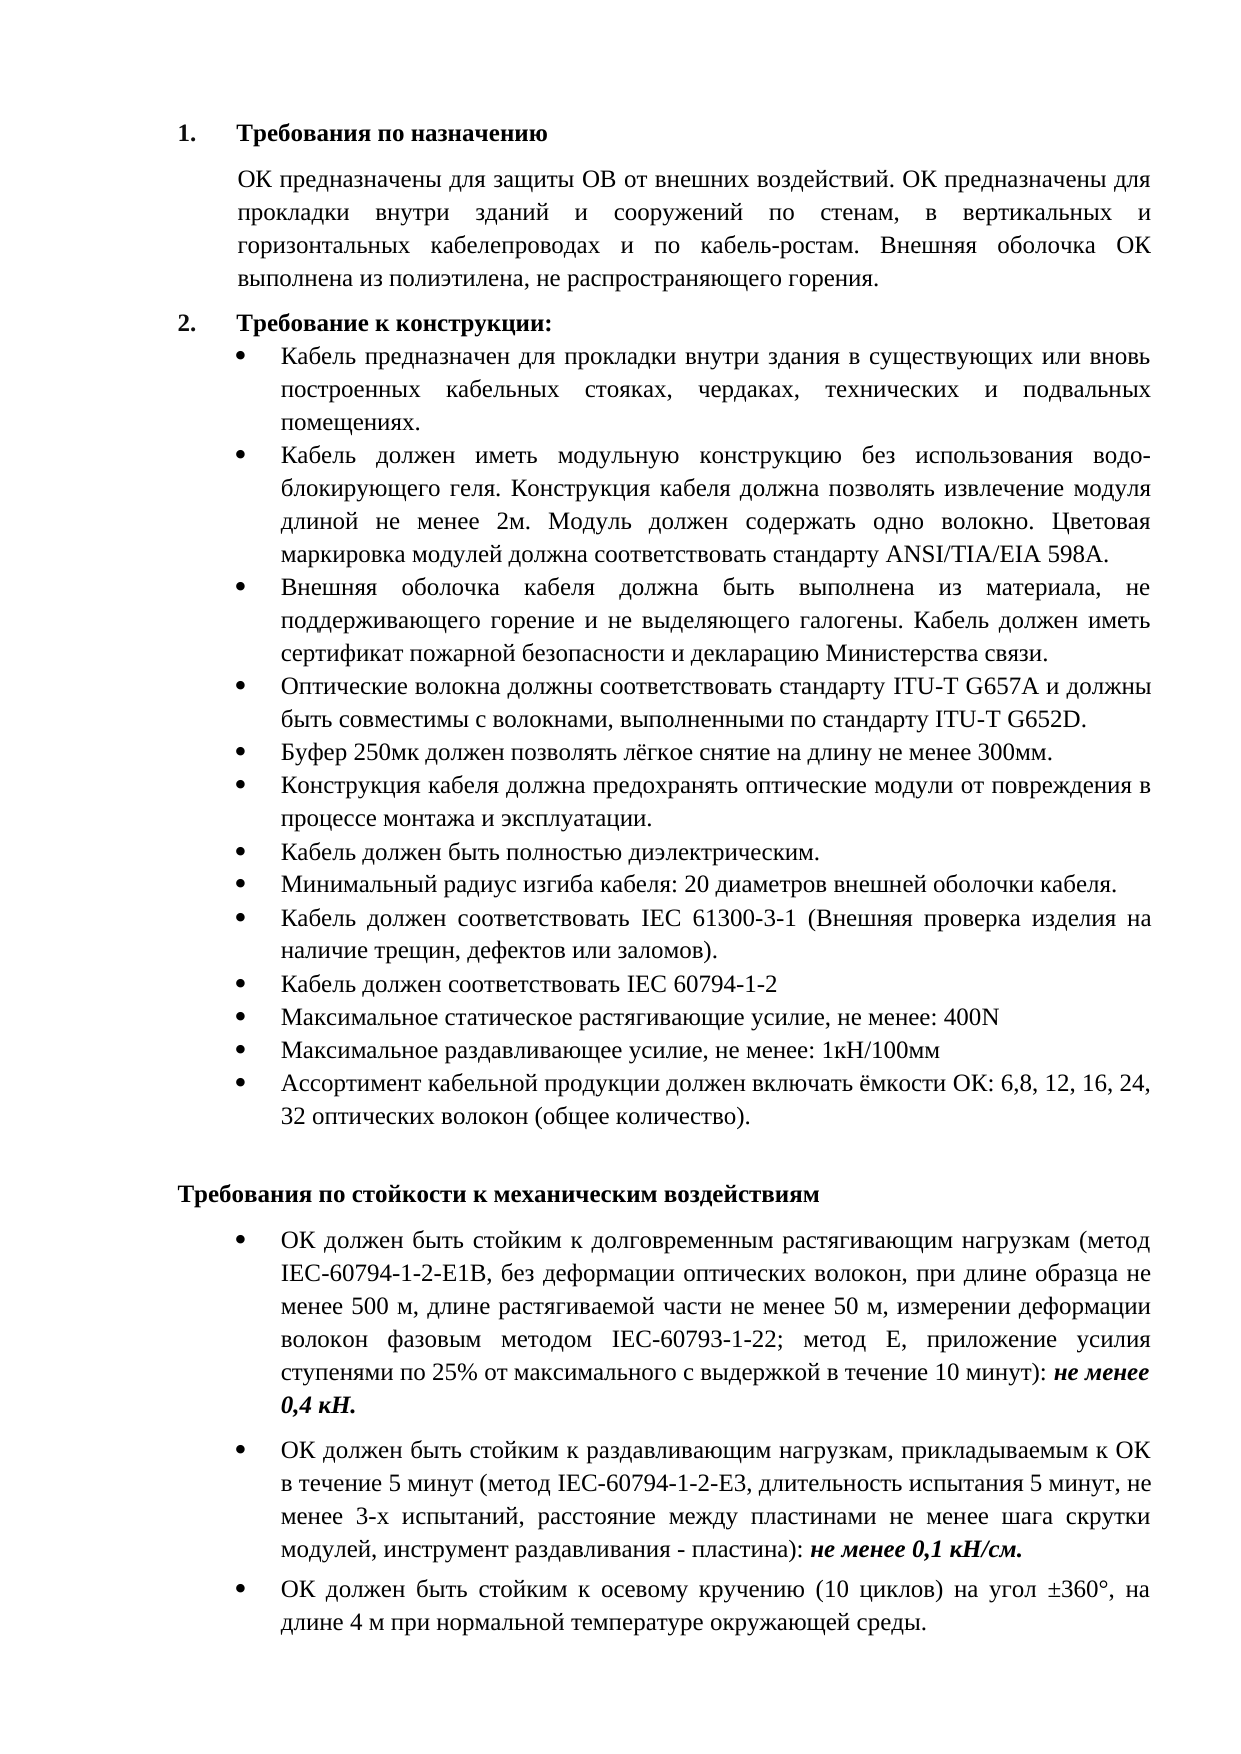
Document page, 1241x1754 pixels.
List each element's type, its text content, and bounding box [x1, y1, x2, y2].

list ОК должен быть стойким к долговременным растягивающим нагрузкам (метод IEC-60794-1-2-E1В, без деформации оптических волокон, при длине образца не менее 500 м, длине растягиваемой части не менее 50 м, измерении деформации волокон фазовым методом IEC-60793-1-22; метод Е, приложение усилия ступенями по 25% от максимального с выдержкой в течение 10 минут): не менее 0,4 кН. [236, 1225, 1152, 1419]
list Кабель предназначен для прокладки внутри здания в существующих или вновь построенных кабельных стояках, чердаках, технических и подвальных помещениях. [236, 341, 1152, 436]
list ОК предназначены для защиты ОВ от внешних воздействий. ОК предназначены для прокладки внутри зданий и сооружений по стенам, в вертикальных и горизонтальных кабелепроводах и по кабель-ростам. Внешняя оболочка ОК выполнена из полиэтилена, не распространяющего горения. [177, 164, 1152, 291]
list Буфер 250мк должен позволять лёгкое снятие на длину не менее 300мм. [236, 737, 1152, 766]
text Требования по стойкости к механическим воздействиям [0, 1179, 1152, 1208]
list Кабель должен быть полностью диэлектрическим. [236, 837, 1152, 865]
list Минимальный радиус изгиба кабеля: 20 диаметров внешней оболочки кабеля. [236, 869, 1152, 898]
list ОК должен быть стойким к осевому кручению (10 циклов) на угол ±360°, на длине 4 м при нормальной температуре окружающей среды. [236, 1574, 1152, 1636]
list Максимальное статическое растягивающие усилие, не менее: 400N [236, 1002, 1152, 1030]
list Кабель должен иметь модульную конструкцию без использования водо-блокирующего геля. Конструкция кабеля должна позволять извлечение модуля длиной не менее 2м. Модуль должен содержать одно волокно. Цветовая маркировка модулей должна соответствовать стандарту ANSI/TIA/EIA 598A. [236, 440, 1152, 568]
list Кабель должен соответствовать IEC 60794-1-2 [236, 969, 1152, 997]
list Требования по назначению [177, 118, 1152, 147]
list Максимальное раздавливающее усилие, не менее: 1кН/100мм [236, 1035, 1152, 1063]
list Конструкция кабеля должна предохранять оптические модули от повреждения в процессе монтажа и эксплуатации. [236, 771, 1152, 832]
list Кабель должен соответствовать IEC 61300-3-1 (Внешняя проверка изделия на наличие трещин, дефектов или заломов). [236, 903, 1152, 964]
list Оптические волокна должны соответствовать стандарту ITU-T G657A и должны быть совместимы с волокнами, выполненными по стандарту ITU-T G652D. [236, 671, 1152, 733]
list ОК должен быть стойким к раздавливающим нагрузкам, прикладываемым к ОК в течение 5 минут (метод IEC-60794-1-2-E3, длительность испытания 5 минут, не менее 3-х испытаний, расстояние между пластинами не менее шага скрутки модулей, инструмент раздавливания - пластина): не менее 0,1 кН/см. [236, 1435, 1152, 1563]
list Ассортимент кабельной продукции должен включать ёмкости ОК: 6,8, 12, 16, 24, 32 оптических волокон (общее количество). [236, 1068, 1152, 1129]
list Требование к конструкции: [177, 308, 1152, 337]
list Внешняя оболочка кабеля должна быть выполнена из материала, не поддерживающего горение и не выделяющего галогены. Кабель должен иметь сертификат пожарной безопасности и декларацию Министерства связи. [236, 572, 1152, 667]
